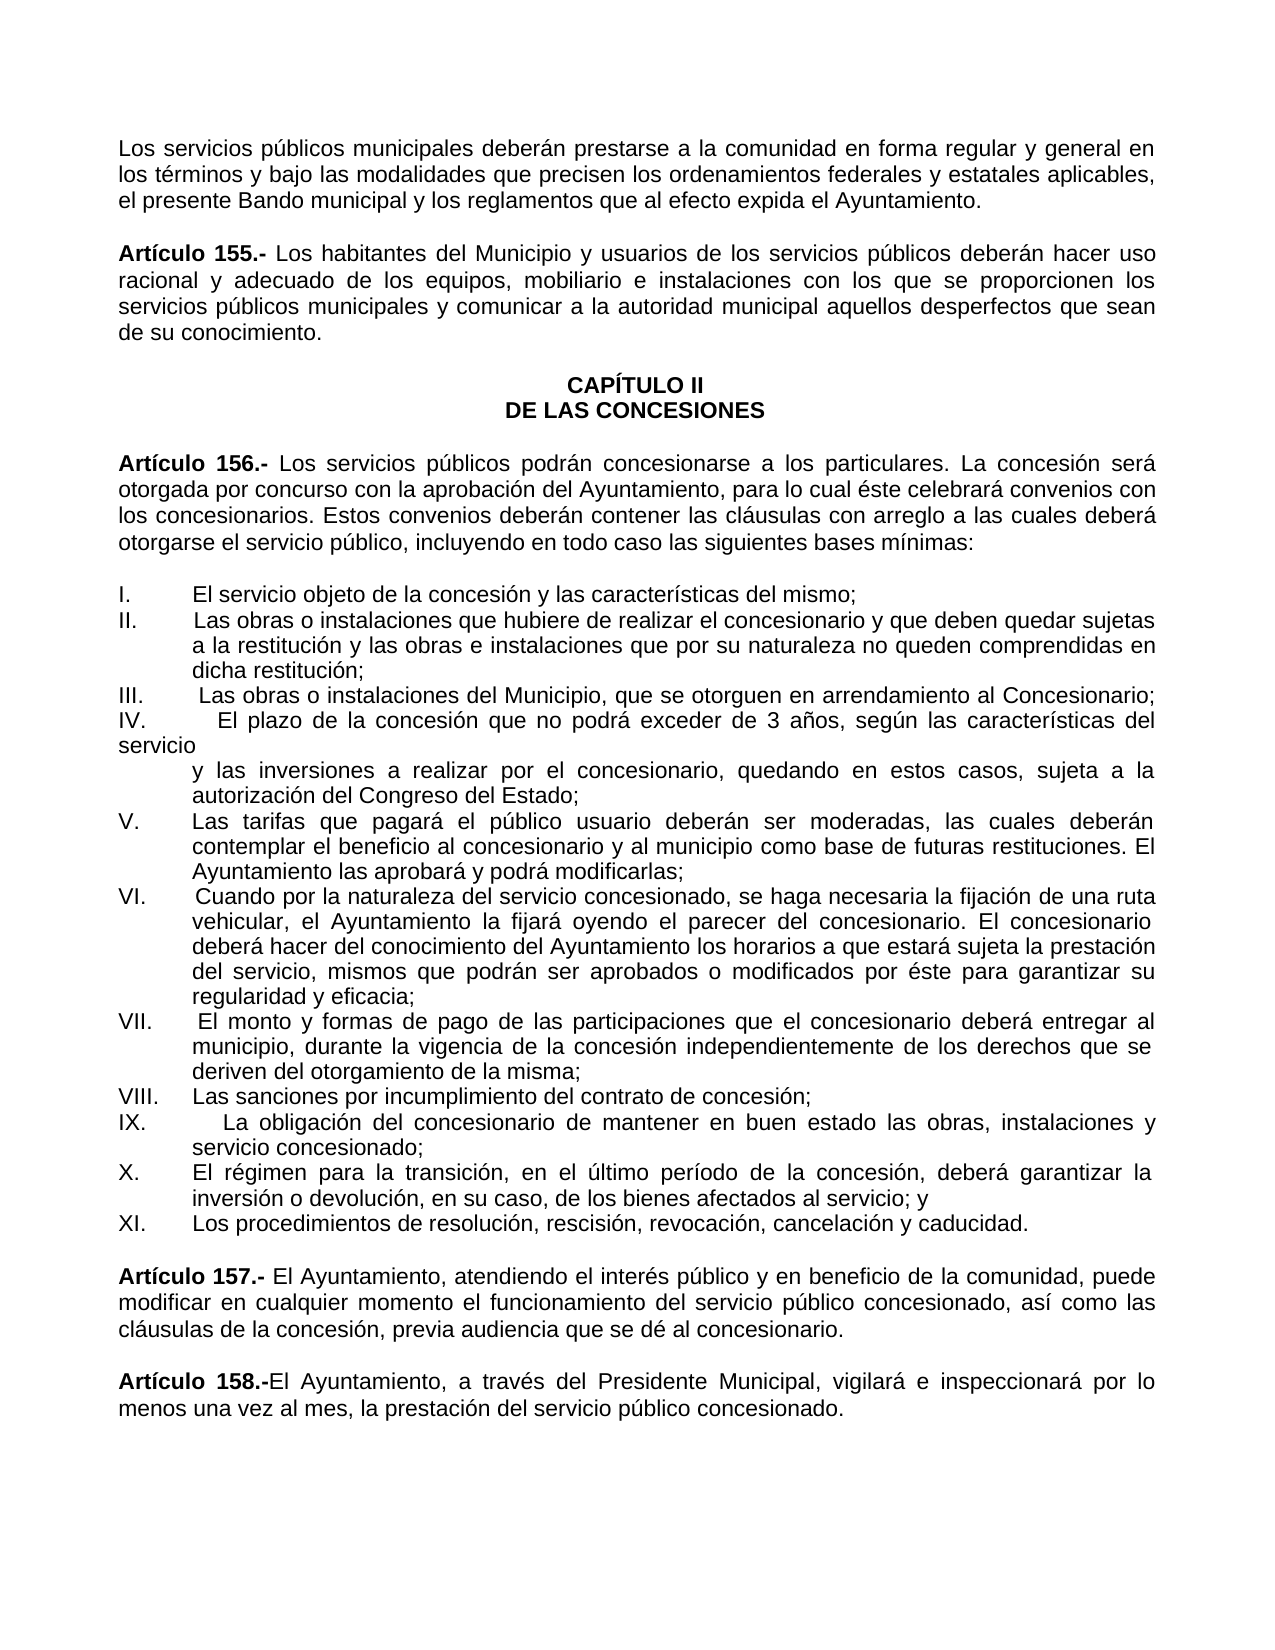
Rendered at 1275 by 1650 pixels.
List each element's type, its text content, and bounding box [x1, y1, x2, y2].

text V. Las tarifas que pagará el público usuario deberán ser moderadas, las cuales deberán contemplar el beneficio al concesionario y al municipio como base de futuras restituciones. El Ayuntamiento las aprobará y podrá modificarlas; [118, 809, 1156, 884]
text IX. La obligación del concesionario de mantener en buen estado las obras, instalaciones y servicio concesionado; [118, 1110, 1156, 1160]
text inversión o devolución, en su caso, de los bienes afectados al servicio; y [192, 1185, 932, 1211]
text DE LAS CONCESIONES [501, 398, 769, 423]
text III. Las obras o instalaciones del Municipio, que se otorguen en arrendamiento al Concesionario; IV. El plazo de la concesión que no podrá exceder de 3 años, según las características del servicio [118, 684, 1156, 759]
text deberá hacer del conocimiento del Ayuntamiento los horarios a que estará sujeta la prestación del servicio, mismos que podrán ser aprobados o modificados por éste para garantizar su regularidad y eficacia; [192, 934, 1156, 1009]
text CAPÍTULO II [563, 372, 707, 398]
text Artículo 155.- Los habitantes del Municipio y usuarios de los servicios públicos deberán hacer uso racional y adecuado de los equipos, mobiliario e instalaciones con los que se proporcionen los servicios públicos municipales y comunicar a la autoridad municipal aquellos desperfectos que sean de su conocimiento. [118, 240, 1156, 346]
text I. El servicio objeto de la concesión y las características del mismo; [118, 581, 859, 608]
text Los servicios públicos municipales deberán prestarse a la comunidad en forma regular y general en los términos y bajo las modalidades que precisen los ordenamientos federales y estatales aplicables, el presente Bando municipal y los reglamentos que al efecto expida el Ayuntamiento. [118, 135, 1156, 214]
text deriven del otorgamiento de la misma; [192, 1060, 584, 1085]
text VII. El monto y formas de pago de las participaciones que el concesionario deberá entregar al municipio, durante la vigencia de la concesión independientemente de los derechos que se [118, 1010, 1156, 1060]
text VI. Cuando por la naturaleza del servicio concesionado, se haga necesaria la fijación de una ruta vehicular, el Ayuntamiento la fijará oyendo el parecer del concesionario. El concesionario [118, 884, 1156, 934]
text y las inversiones a realizar por el concesionario, quedando en estos casos, sujeta a la autorización del Congreso del Estado; [192, 759, 1155, 809]
text X. El régimen para la transición, en el último período de la concesión, deberá garantizar la [118, 1160, 1155, 1185]
text XI. Los procedimientos de resolución, rescisión, revocación, cancelación y caducidad. [118, 1211, 1032, 1236]
text Artículo 158.-El Ayuntamiento, a través del Presidente Municipal, vigilará e inspeccionará por lo menos una vez al mes, la prestación del servicio público concesionado. [118, 1368, 1156, 1421]
text II. Las obras o instalaciones que hubiere de realizar el concesionario y que deben quedar sujetas a la restitución y las obras e instalaciones que por su naturaleza no queden comprendidas en dicha restitución; [118, 608, 1156, 683]
text Artículo 156.- Los servicios públicos podrán concesionarse a los particulares. La concesión será otorgada por concurso con la aprobación del Ayuntamiento, para lo cual éste celebrará convenios con los concesionarios. Estos convenios deberán contener las cláusulas con arreglo a las cuales deberá otorgarse el servicio público, incluyendo en todo caso las siguientes bases mínimas: [118, 450, 1156, 555]
text VIII. Las sanciones por incumplimiento del contrato de concesión; [118, 1085, 815, 1110]
text Artículo 157.- El Ayuntamiento, atendiendo el interés público y en beneficio de la comunidad, puede modificar en cualquier momento el funcionamiento del servicio público concesionado, así como las cláusulas de la concesión, previa audiencia que se dé al concesionario. [118, 1263, 1156, 1342]
